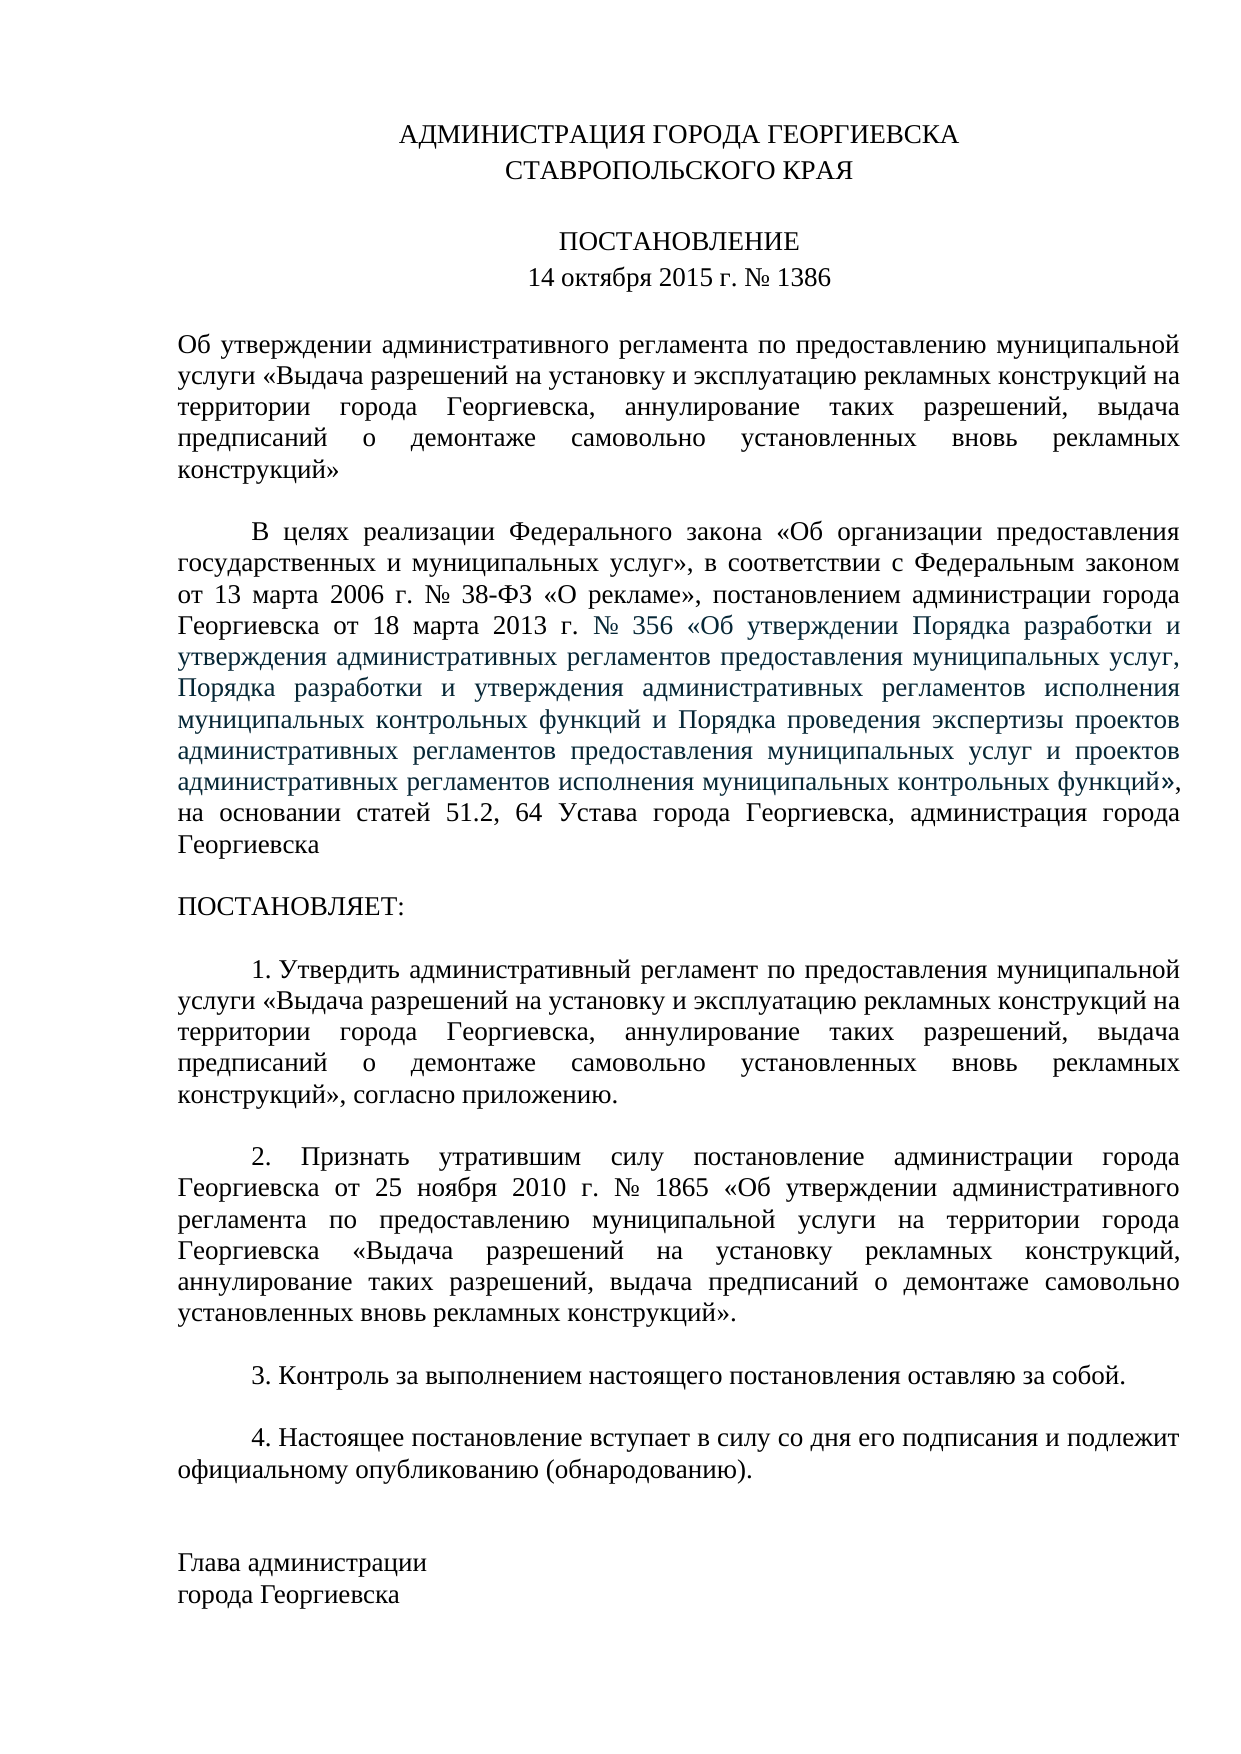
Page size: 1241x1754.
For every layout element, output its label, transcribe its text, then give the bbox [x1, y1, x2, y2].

text 3. Контроль за выполнением настоящего постановления оставляю за собой. [177, 1359, 1181, 1391]
text 14 октября 2015 г. № 1386 [177, 261, 1181, 292]
text СТАВРОПОЛЬСКОГО КРАЯ [177, 154, 1181, 185]
text Об утверждении административного регламента по предоставлению муниципальной услуги «Выдача разрешений на установку и эксплуатацию рекламных конструкций на территории города Георгиевска, аннулирование таких разрешений, выдача предписаний о демонтаже самовольно установленных вновь рекламных конструкций» [177, 328, 1181, 484]
text АДМИНИСТРАЦИЯ ГОРОДА ГЕОРГИЕВСКА [177, 118, 1181, 149]
text Глава администрации [177, 1547, 1181, 1578]
text 1. Утвердить административный регламент по предоставления муниципальной услуги «Выдача разрешений на установку и эксплуатацию рекламных конструкций на территории города Георгиевска, аннулирование таких разрешений, выдача предписаний о демонтаже самовольно установленных вновь рекламных конструкций», согласно приложению. [177, 953, 1181, 1109]
text 4. Настоящее постановление вступает в силу со дня его подписания и подлежит официальному опубликованию (обнародованию). [177, 1422, 1181, 1484]
text 2. Признать утратившим силу постановление администрации города Георгиевска от 25 ноября 2010 г. № 1865 «Об утверждении административного регламента по предоставлению муниципальной услуги на территории города Георгиевска «Выдача разрешений на установку рекламных конструкций, аннулирование таких разрешений, выдача предписаний о демонтаже самовольно установленных вновь рекламных конструкций». [177, 1141, 1181, 1328]
text ПОСТАНОВЛЯЕТ: [177, 891, 1181, 922]
text В целях реализации Федерального закона «Об организации предоставления государственных и муниципальных услуг», в соответствии с Федеральным законом от 13 марта 2006 г. № 38-ФЗ «О рекламе», постановлением администрации города Георгиевска от 18 марта 2013 г. № 356 «Об утверждении Порядка разработки и утверждения административных регламентов предоставления муниципальных услуг, Порядка разработки и утверждения административных регламентов исполнения муниципальных контрольных функций и Порядка проведения экспертизы проектов административных регламентов предоставления муниципальных услуг и проектов административных регламентов исполнения муниципальных контрольных функций», на основании статей 51.2, 64 Устава города Георгиевска, администрация города Георгиевска [177, 516, 1181, 859]
text города Георгиевска [177, 1578, 1181, 1609]
text ПОСТАНОВЛЕНИЕ [177, 225, 1181, 256]
